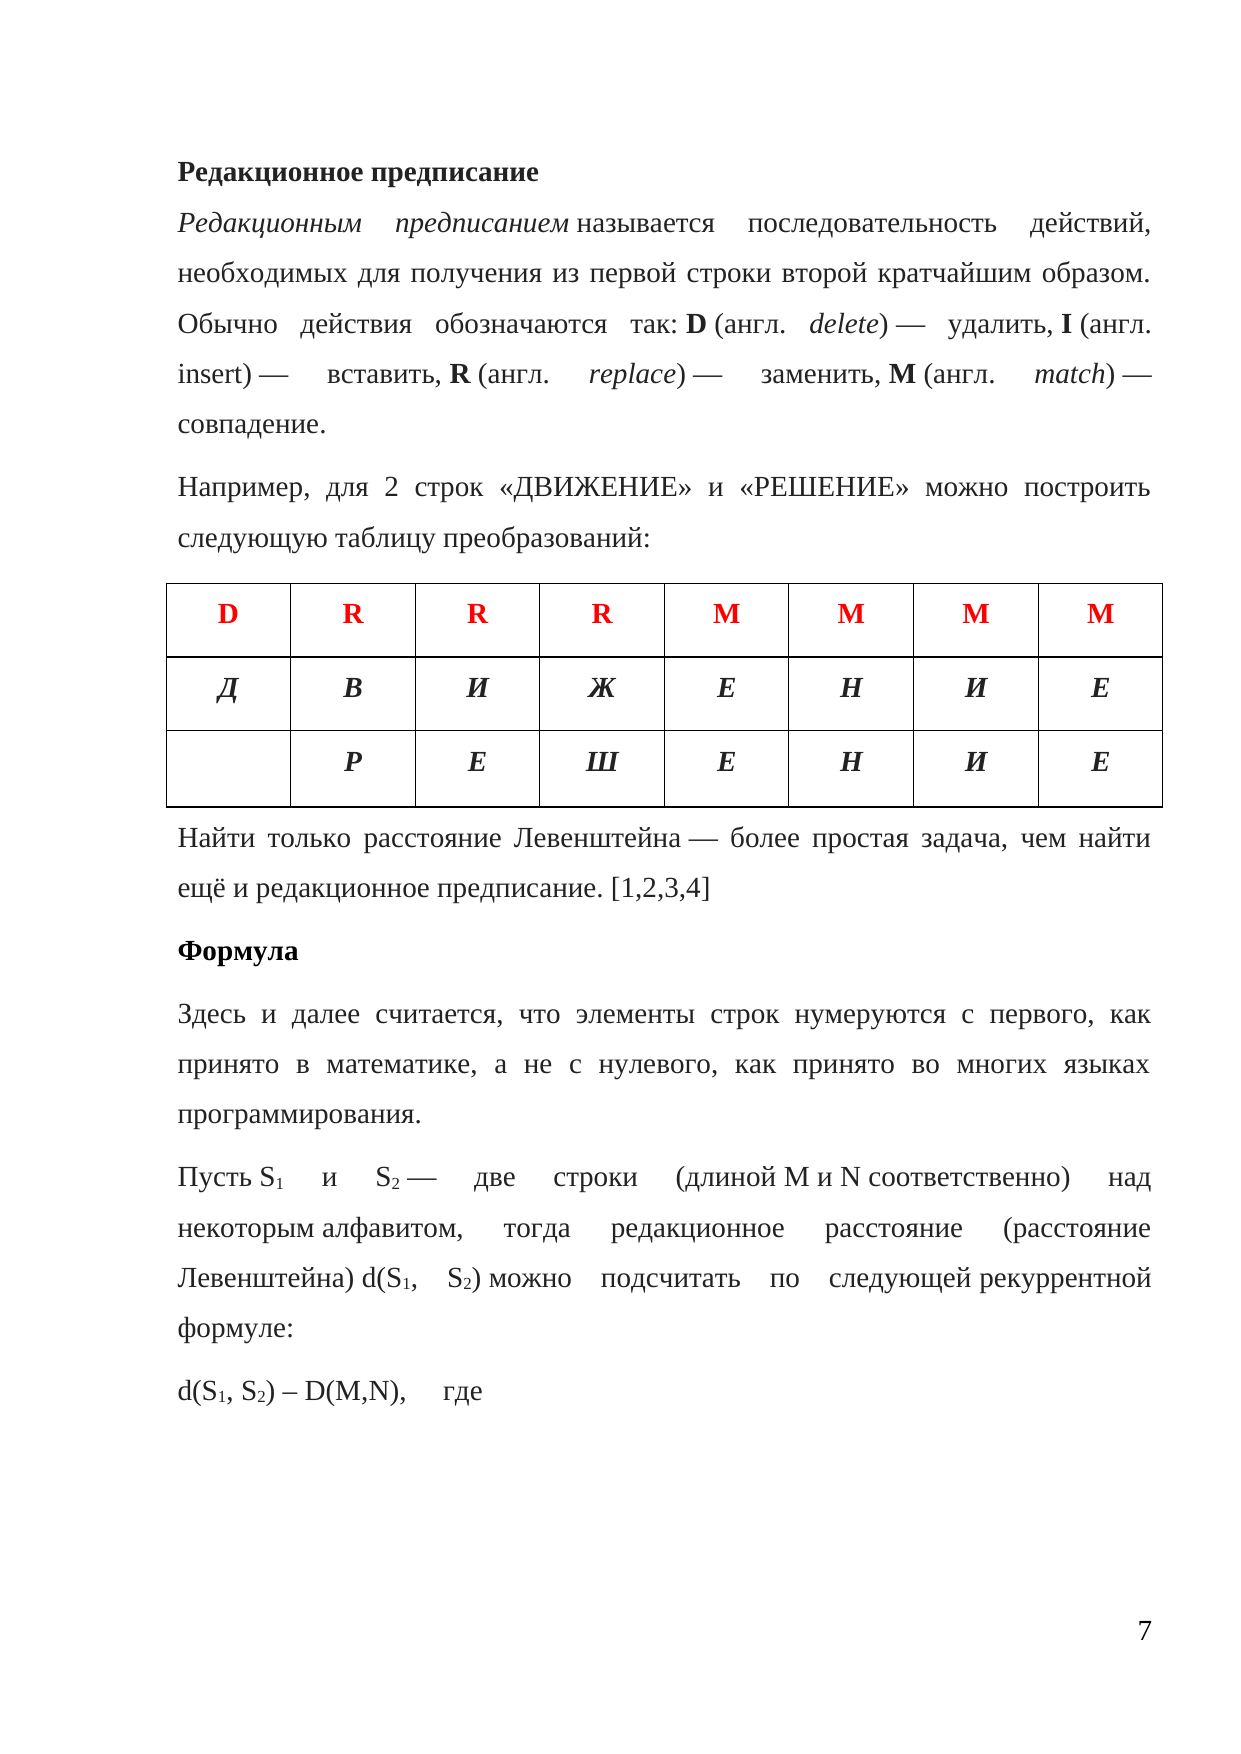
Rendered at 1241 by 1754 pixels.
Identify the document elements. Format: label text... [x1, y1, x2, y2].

table_cell Н [789, 731, 913, 806]
table_cell Д [167, 658, 290, 730]
table_cell Е [1039, 658, 1162, 730]
table_cell И [914, 658, 1038, 730]
text Редакционным предписанием называется последовательность действий, необходимых для получения из первой строки второй кратчайшим образом. Обычно действия обозначаются так: D (англ. delete) — удалить, I (англ. insert) — вставить, R (англ. replace) — заменить, M (англ. match) — совпадение. [177, 205, 1152, 440]
table_cell Е [416, 731, 539, 806]
text Найти только расстояние Левенштейна — более простая задача, чем найти ещё и редакционное предписание. [1,2,3,4] [177, 820, 1152, 904]
text Пусть {\displaystyle S_{1}} SSSsssS1 и S2 {\displaystyle S_{2}} — две строки (длиной {\displaystyle M}M и {\displaystyle N}N соответственно) над некоторым алфавитом, тогда редакционное расстояние (расстояние Левенштейна) {\displaystyle {\rm {d}}(S_{1},S_{2})}d(S1, S2) можно подсчитать по следующей рекуррентной формуле: [177, 1159, 1152, 1344]
table_header R [540, 584, 664, 656]
table_cell Е [665, 731, 788, 806]
table_cell В [291, 658, 415, 730]
table_cell Е [1039, 731, 1162, 806]
table_header D [167, 584, 290, 656]
table_header M [914, 584, 1038, 656]
table_cell Н [789, 658, 913, 730]
table_cell Ш [540, 731, 664, 806]
text Формула [177, 933, 1152, 967]
table_header M [1039, 584, 1162, 656]
subtitle Редакционное предписание [177, 118, 1152, 188]
table_cell Ж [540, 658, 664, 730]
text d(S1, S2) – D(M,N), где [177, 1373, 1152, 1407]
table_cell И [416, 658, 539, 730]
table_cell Е [665, 658, 788, 730]
table_header M [665, 584, 788, 656]
table_header M [789, 584, 913, 656]
text Здесь и далее считается, что элементы строк нумеруются с первого, как принято в математике, а не с нулевого, как принято во многих языках программирования. [177, 996, 1152, 1130]
table_header R [291, 584, 415, 656]
table_cell И [914, 731, 1038, 806]
table_cell [167, 731, 290, 806]
text Например, для 2 строк «ДВИЖЕНИЕ» и «РЕШЕНИЕ» можно построить следующую таблицу преобразований: [177, 469, 1152, 553]
table_cell Р [291, 731, 415, 806]
table_header R [416, 584, 539, 656]
